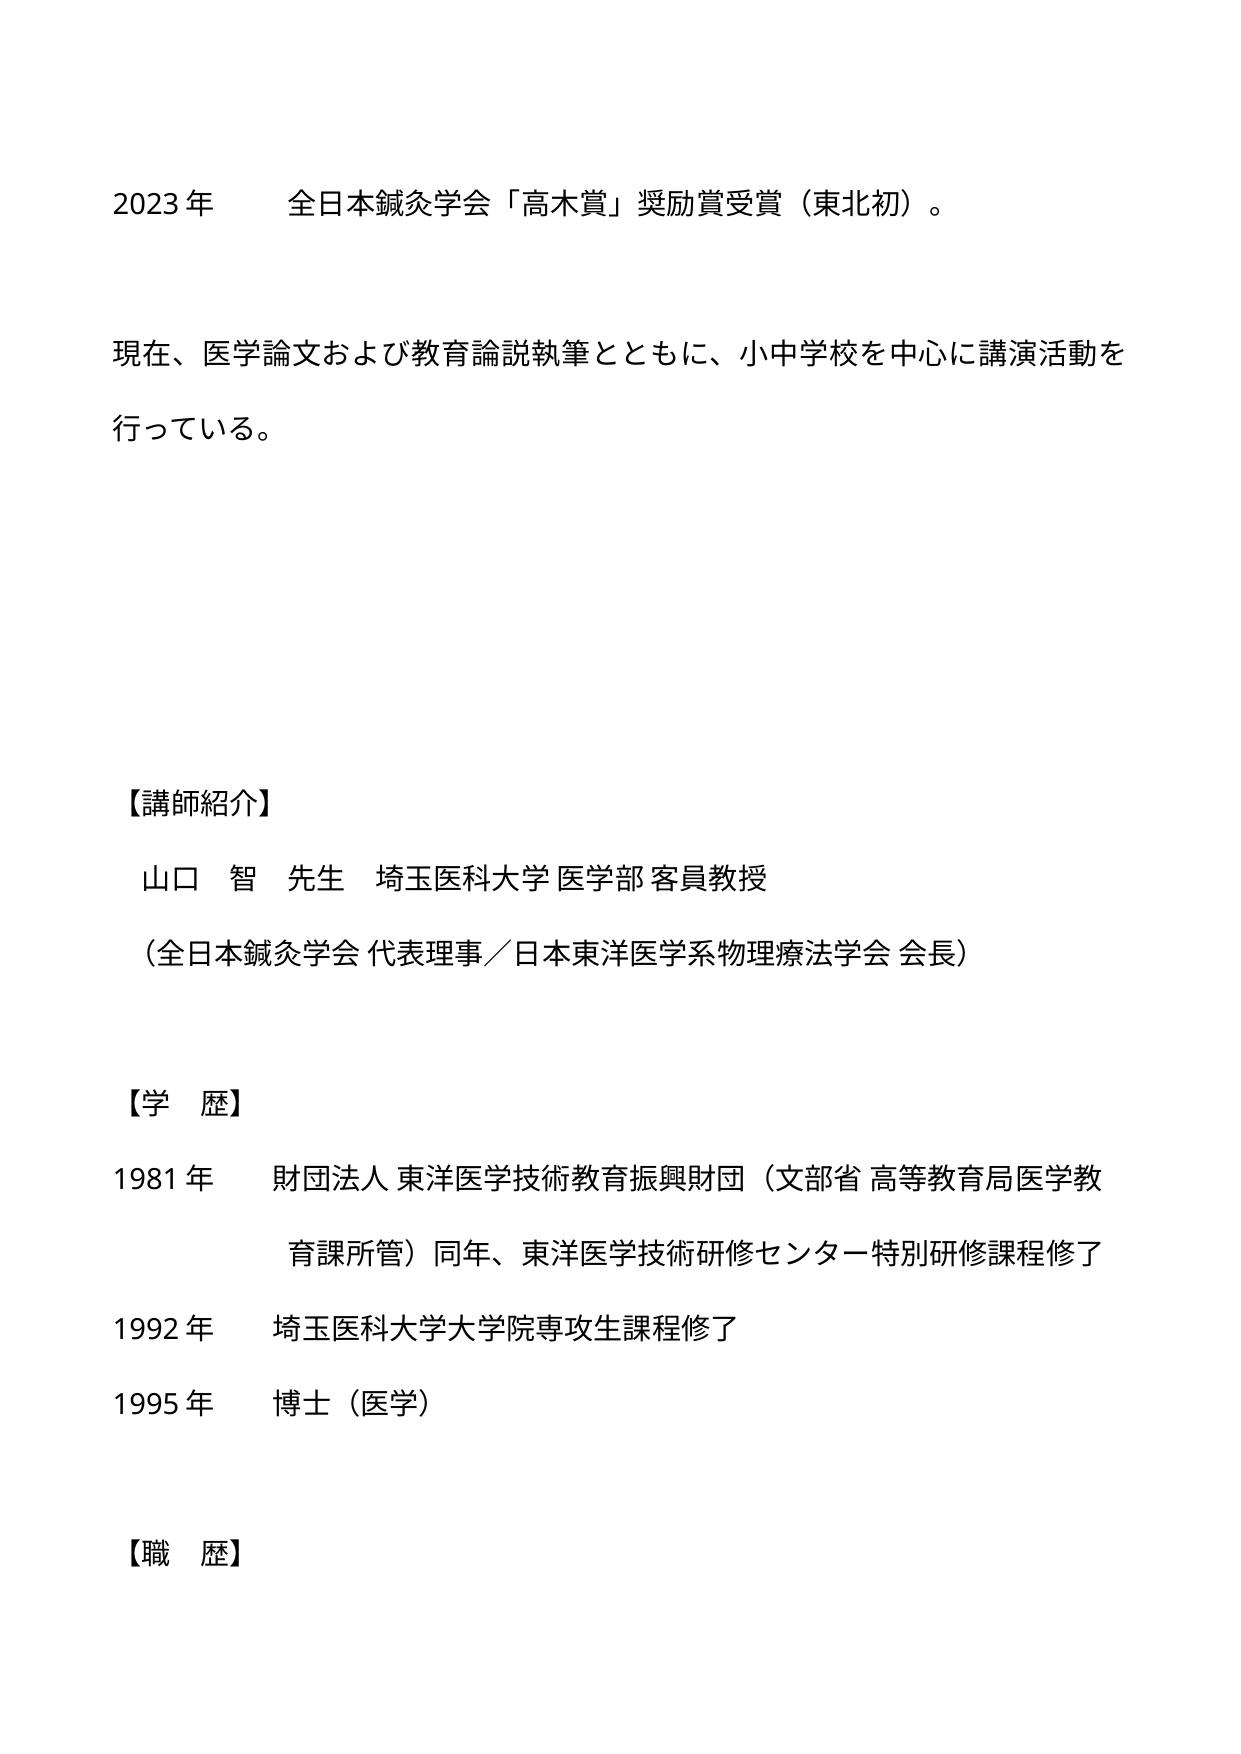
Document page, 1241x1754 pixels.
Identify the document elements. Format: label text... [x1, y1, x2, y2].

text 育課所管）同年、東洋医学技術研修センター特別研修課程修了 [112, 1214, 1128, 1289]
text 1992年 埼玉医科大学大学院専攻生課程修了 [112, 1289, 1128, 1364]
text 【職 歴】 [112, 1514, 1128, 1589]
text 山口 智 先生 埼玉医科大学 医学部 客員教授 [112, 839, 1128, 914]
text （全日本鍼灸学会 代表理事／日本東洋医学系物理療法学会 会長） [112, 914, 1128, 989]
text 2023年 全日本鍼灸学会「高木賞」奨励賞受賞（東北初）。 [112, 164, 1128, 239]
text 1981年 財団法人 東洋医学技術教育振興財団（文部省 高等教育局医学教 [112, 1139, 1128, 1214]
text 1995年 博士（医学） [112, 1364, 1128, 1439]
text 【学 歴】 [112, 1064, 1128, 1139]
text 【講師紹介】 [112, 764, 1128, 839]
text 現在、医学論文および教育論説執筆とともに、小中学校を中心に講演活動を行っている。 [112, 314, 1128, 464]
